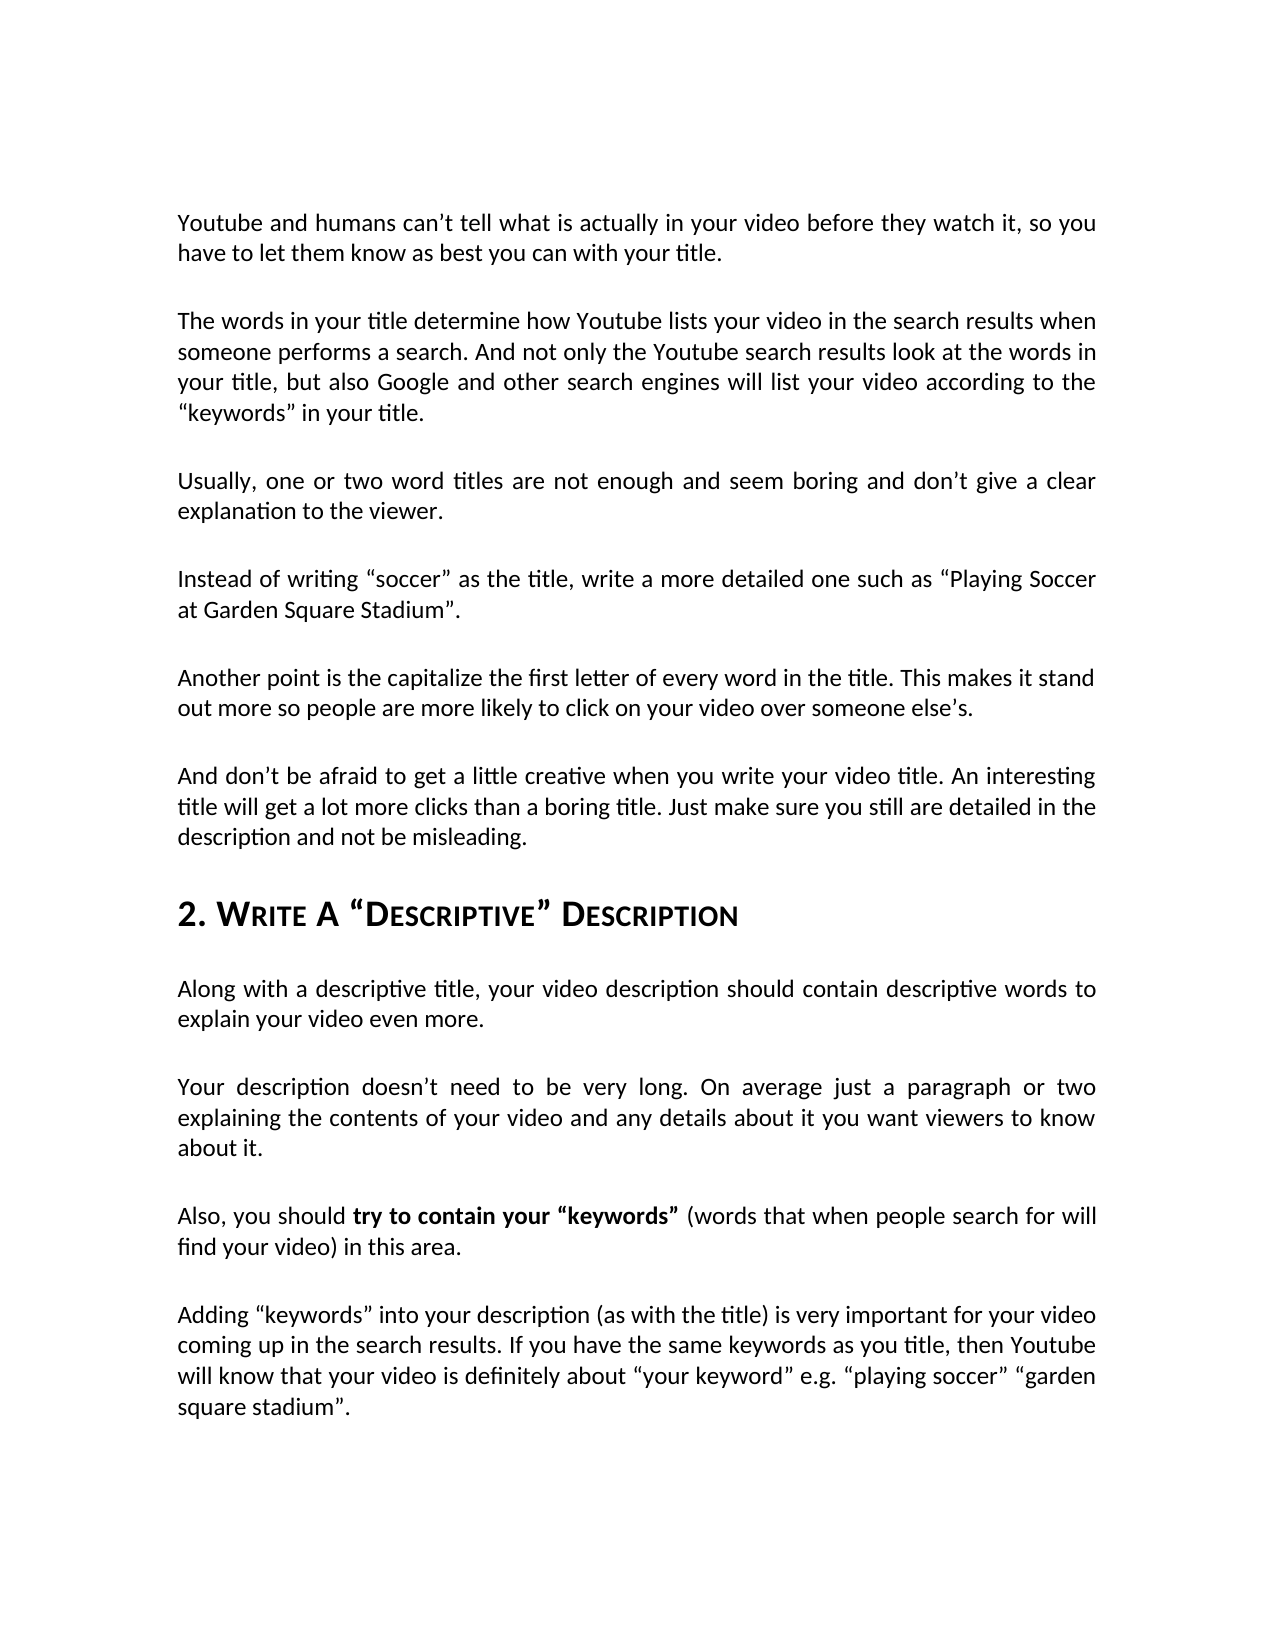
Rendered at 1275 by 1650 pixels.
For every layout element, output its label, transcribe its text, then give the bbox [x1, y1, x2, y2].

text The words in your title determine how Youtube lists your video in the search results when someone performs a search. And not only the Youtube search results look at the words in your title, but also Google and other search engines will list your video according to the “keywords” in your title. [177, 305, 1098, 427]
text Youtube and humans can’t tell what is actually in your video before they watch it, so you have to let them know as best you can with your title. [177, 207, 1098, 268]
text And don’t be afraid to get a little creative when you write your video title. An interesting title will get a lot more clicks than a boring title. Just make sure you still are detailed in the description and not be misleading. [177, 761, 1098, 852]
text Along with a descriptive title, your video description should contain descriptive words to explain your video even more. [177, 973, 1098, 1034]
text Another point is the capitalize the first letter of every word in the title. This makes it stand out more so people are more likely to click on your video over someone else’s. [177, 662, 1098, 723]
text Adding “keywords” into your description (as with the title) is very important for your video coming up in the search results. If you have the same keywords as you title, then Youtube will know that your video is definitely about “your keyword” e.g. “playing soccer” “garden square stadium”. [177, 1299, 1098, 1421]
subtitle 2. Write A “Descriptive” Description [177, 889, 1098, 935]
text Your description doesn’t need to be very long. On average just a paragraph or two explaining the contents of your video and any details about it you want viewers to know about it. [177, 1071, 1098, 1163]
text Instead of writing “soccer” as the title, write a more detailed one such as “Playing Soccer at Garden Square Stadium”. [177, 563, 1098, 624]
text Usually, one or two word titles are not enough and seem boring and don’t give a clear explanation to the viewer. [177, 465, 1098, 526]
text Also, you should try to contain your “keywords” (words that when people search for will find your video) in this area. [177, 1201, 1098, 1262]
